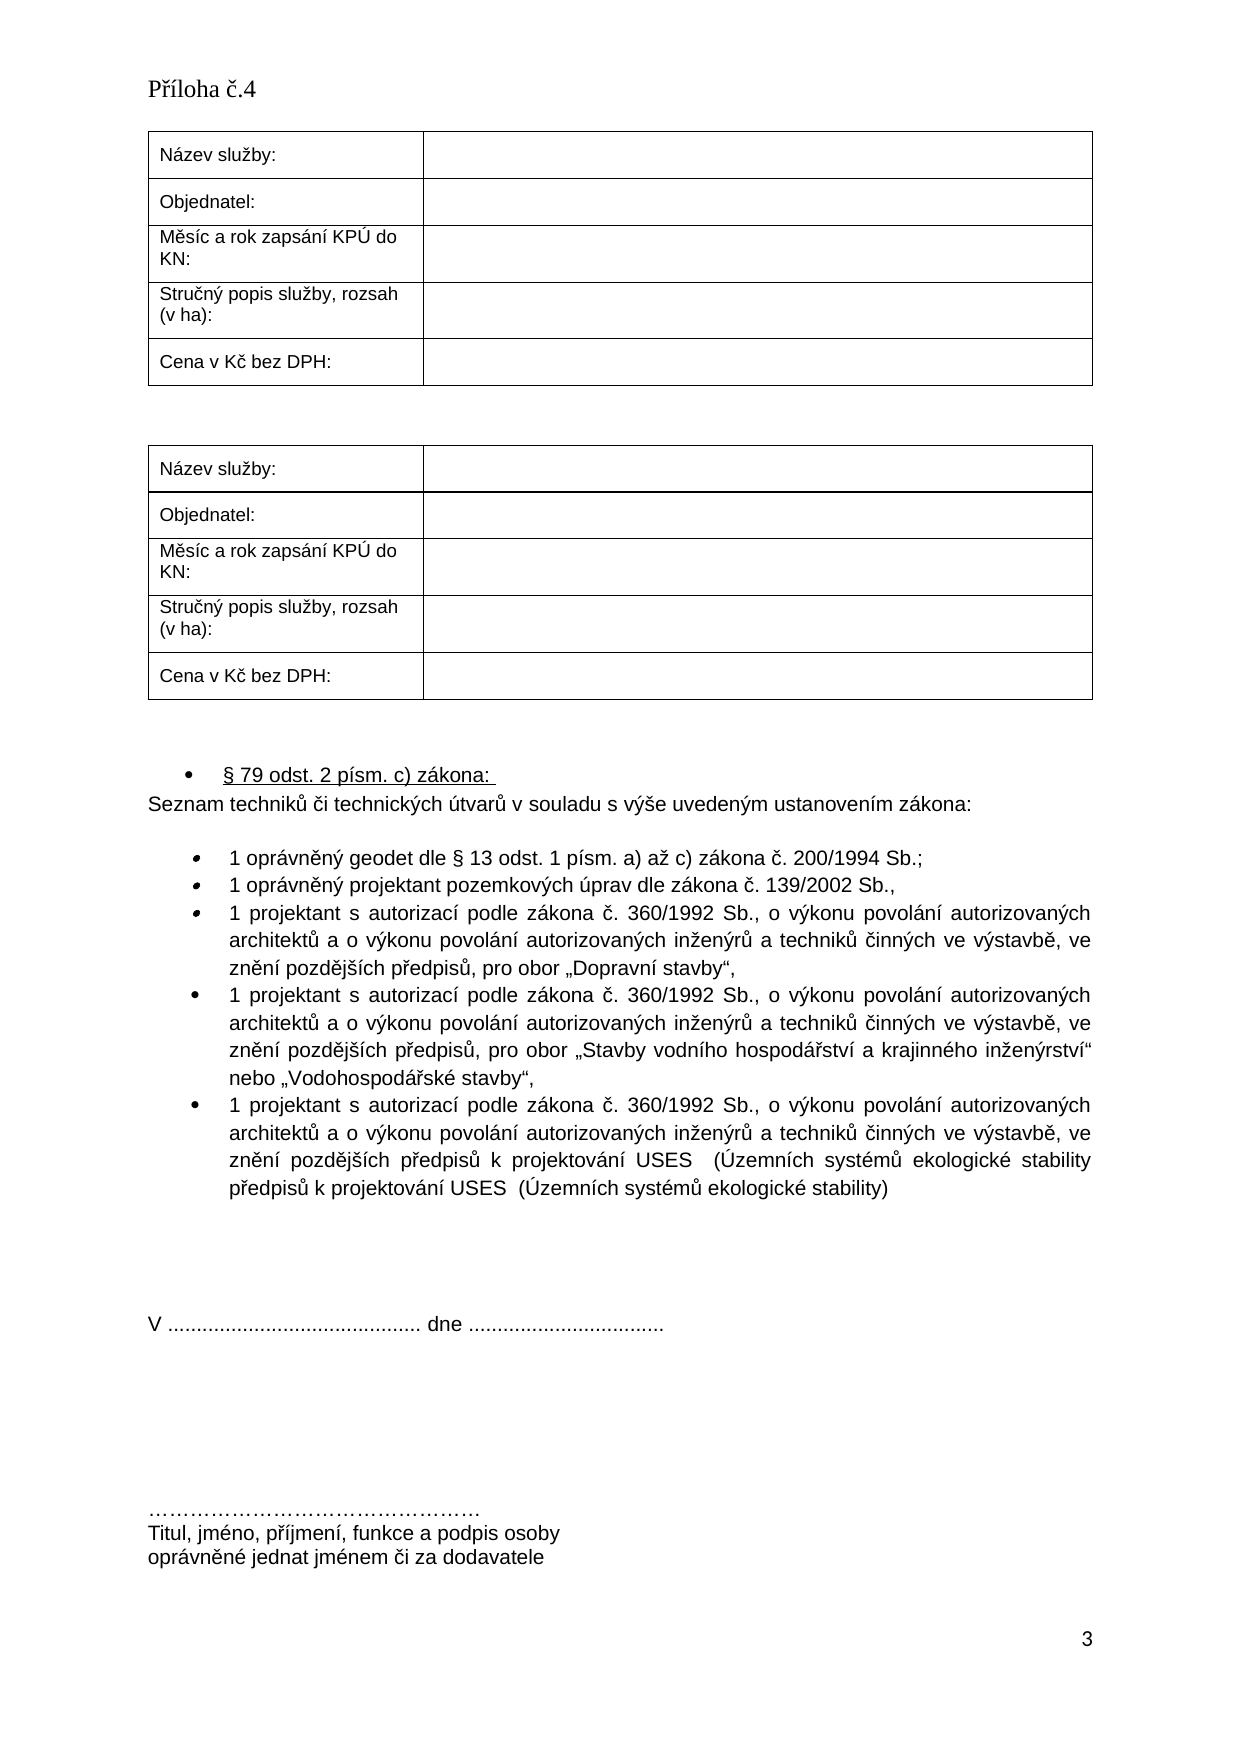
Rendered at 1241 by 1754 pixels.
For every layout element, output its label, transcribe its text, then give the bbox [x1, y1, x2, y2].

text ………………………………………… [148, 1497, 1093, 1521]
table_header [424, 446, 1092, 491]
table_cell [424, 226, 1092, 282]
list § 79 odst. 2 písm. c) zákona: [185, 758, 1093, 787]
table_cell Měsíc a rok zapsání KPÚ do KN: [149, 226, 423, 282]
list 1 projektant s autorizací podle zákona č. 360/1992 Sb., o výkonu povolání autorizovaných architektů a o výkonu povolání autorizovaných inženýrů a techniků činných ve výstavbě, ve znění pozdějších předpisů k projektování USES (Územních systémů ekologické stability předpisů k projektování USES (Územních systémů ekologické stability) [191, 1093, 1093, 1199]
table_cell [424, 179, 1092, 225]
table_cell [424, 493, 1092, 538]
table_cell [424, 539, 1092, 595]
list 1 projektant s autorizací podle zákona č. 360/1992 Sb., o výkonu povolání autorizovaných architektů a o výkonu povolání autorizovaných inženýrů a techniků činných ve výstavbě, ve znění pozdějších předpisů, pro obor „Dopravní stavby“, [191, 900, 1093, 979]
table_cell Cena v Kč bez DPH: [149, 339, 423, 385]
table_header [424, 132, 1092, 178]
table_cell [424, 653, 1092, 698]
table_cell [424, 339, 1092, 385]
table_cell Objednatel: [149, 179, 423, 225]
text Seznam techniků či technických útvarů v souladu s výše uvedeným ustanovením zákona: [148, 787, 1093, 816]
list 1 projektant s autorizací podle zákona č. 360/1992 Sb., o výkonu povolání autorizovaných architektů a o výkonu povolání autorizovaných inženýrů a techniků činných ve výstavbě, ve znění pozdějších předpisů, pro obor „Stavby vodního hospodářství a krajinného inženýrství“ nebo „Vodohospodářské stavby“, [191, 983, 1093, 1089]
table_header Název služby: [149, 446, 423, 491]
table_cell Měsíc a rok zapsání KPÚ do KN: [149, 539, 423, 595]
table_cell [424, 596, 1092, 652]
table_header Název služby: [149, 132, 423, 178]
table_cell Objednatel: [149, 493, 423, 538]
list 1 oprávněný projektant pozemkových úprav dle zákona č. 139/2002 Sb., [191, 873, 1093, 897]
text oprávněné jednat jménem či za dodavatele [148, 1545, 1093, 1569]
table_cell Cena v Kč bez DPH: [149, 653, 423, 698]
text Titul, jméno, příjmení, funkce a podpis osoby [148, 1521, 1093, 1545]
table_cell Stručný popis služby, rozsah (v ha): [149, 283, 423, 338]
list 1 oprávněný geodet dle § 13 odst. 1 písm. a) až c) zákona č. 200/1994 Sb.; [191, 845, 1093, 869]
table_cell Stručný popis služby, rozsah (v ha): [149, 596, 423, 652]
text V ............................................ dne .................................. [148, 1311, 1093, 1335]
table_cell [424, 283, 1092, 338]
